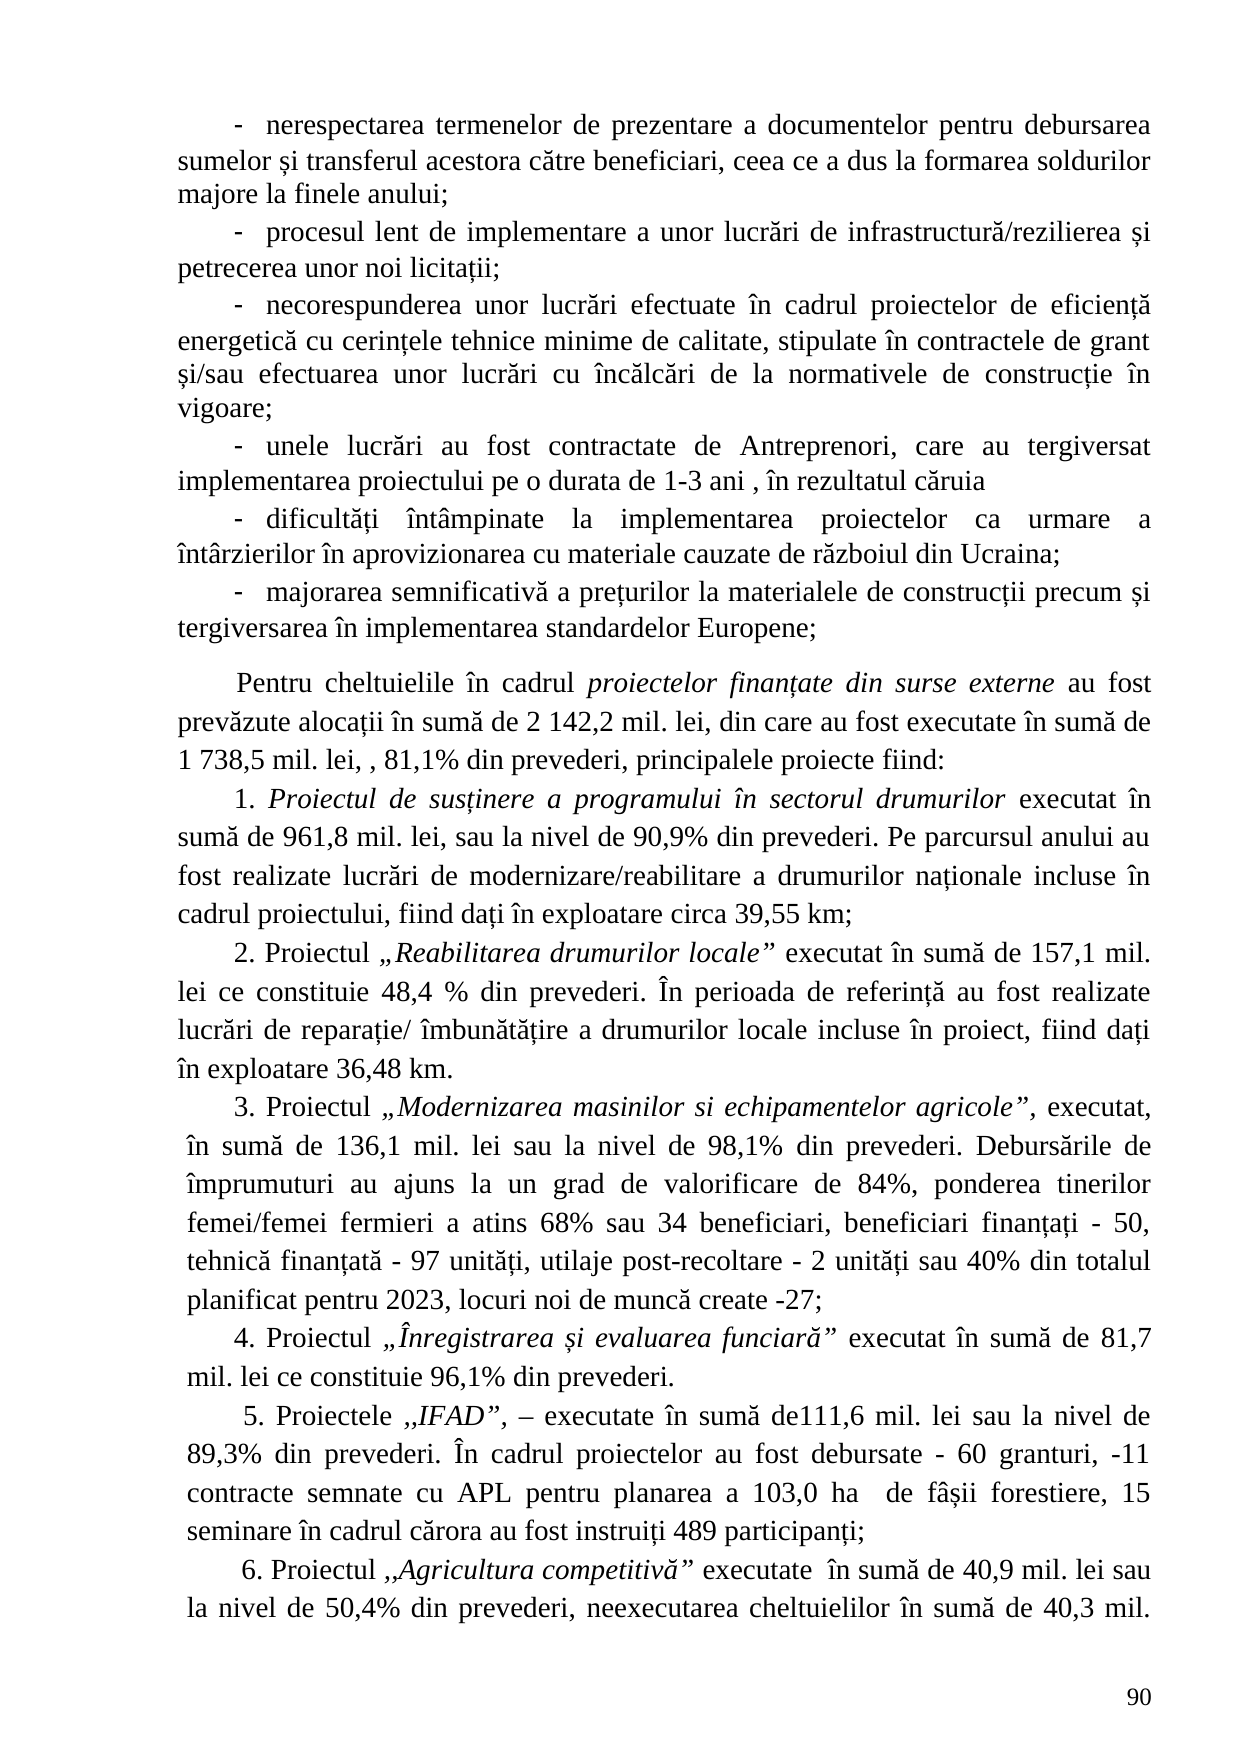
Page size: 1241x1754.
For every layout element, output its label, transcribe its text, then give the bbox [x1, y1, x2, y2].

list Pentru cheltuielile în cadrul proiectelor finanțate din surse externe au fost prevăzute alocații în sumă de 2 142,2 mil. lei, din care au fost executate în sumă de 1 738,5 mil. lei, , 81,1% din prevederi, principalele proiecte fiind: [177, 665, 1152, 776]
text 5. Proiectele ,,IFAD”, – executate în sumă de111,6 mil. lei sau la nivel de 89,3% din prevederi. În cadrul proiectelor au fost debursate - 60 granturi, -11 contracte semnate cu APL pentru planarea a 103,0 ha de fâșii forestiere, 15 seminare în cadrul cărora au fost instruiți 489 participanți; [187, 1398, 1152, 1547]
text 4. Proiectul „Înregistrarea și evaluarea funciară” executat în sumă de 81,7 mil. lei ce constituie 96,1% din prevederi. [187, 1321, 1152, 1393]
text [187, 1552, 1152, 1624]
list nerespectarea termenelor de prezentare a documentelor pentru debursarea sumelor și transferul acestora către beneficiari, ceea ce a dus la formarea soldurilor majore la finele anului; [177, 103, 1152, 210]
text 2. Proiectul „Reabilitarea drumurilor locale” executat în sumă de 157,1 mil. lei ce constituie 48,4 % din prevederi. În perioada de referință au fost realizate lucrări de reparație/ îmbunătățire a drumurilor locale incluse în proiect, fiind dați în exploatare 36,48 km. [177, 935, 1152, 1084]
text 3. Proiectul „Modernizarea masinilor si echipamentelor agricole”, executat, în sumă de 136,1 mil. lei sau la nivel de 98,1% din prevederi. Debursările de împrumuturi au ajuns la un grad de valorificare de 84%, ponderea tinerilor femei/femei fermieri a atins 68% sau 34 beneficiari, beneficiari finanțați - 50, tehnică finanțată - 97 unități, utilaje post-recoltare - 2 unități sau 40% din totalul planificat pentru 2023, locuri noi de muncă create -27; [187, 1089, 1152, 1316]
list unele lucrări au fost contractate de Antreprenori, care au tergiversat implementarea proiectului pe o durata de 1-3 ani , în rezultatul căruia [177, 424, 1152, 497]
list dificultăți întâmpinate la implementarea proiectelor ca urmare a întârzierilor în aprovizionarea cu materiale cauzate de războiul din Ucraina; [177, 497, 1152, 570]
list 1. Proiectul de susținere a programului în sectorul drumurilor executat în sumă de 961,8 mil. lei, sau la nivel de 90,9% din prevederi. Pe parcursul anului au fost realizate lucrări de modernizare/reabilitare a drumurilor naționale incluse în cadrul proiectului, fiind dați în exploatare circa 39,55 km; [177, 781, 1152, 930]
list procesul lent de implementare a unor lucrări de infrastructură/rezilierea și petrecerea unor noi licitații; [177, 210, 1152, 283]
list majorarea semnificativă a prețurilor la materialele de construcții precum și tergiversarea în implementarea standardelor Europene; [177, 570, 1152, 643]
list necorespunderea unor lucrări efectuate în cadrul proiectelor de eficiență energetică cu cerințele tehnice minime de calitate, stipulate în contractele de grant și/sau efectuarea unor lucrări cu încălcări de la normativele de construcție în vigoare; [177, 283, 1152, 424]
